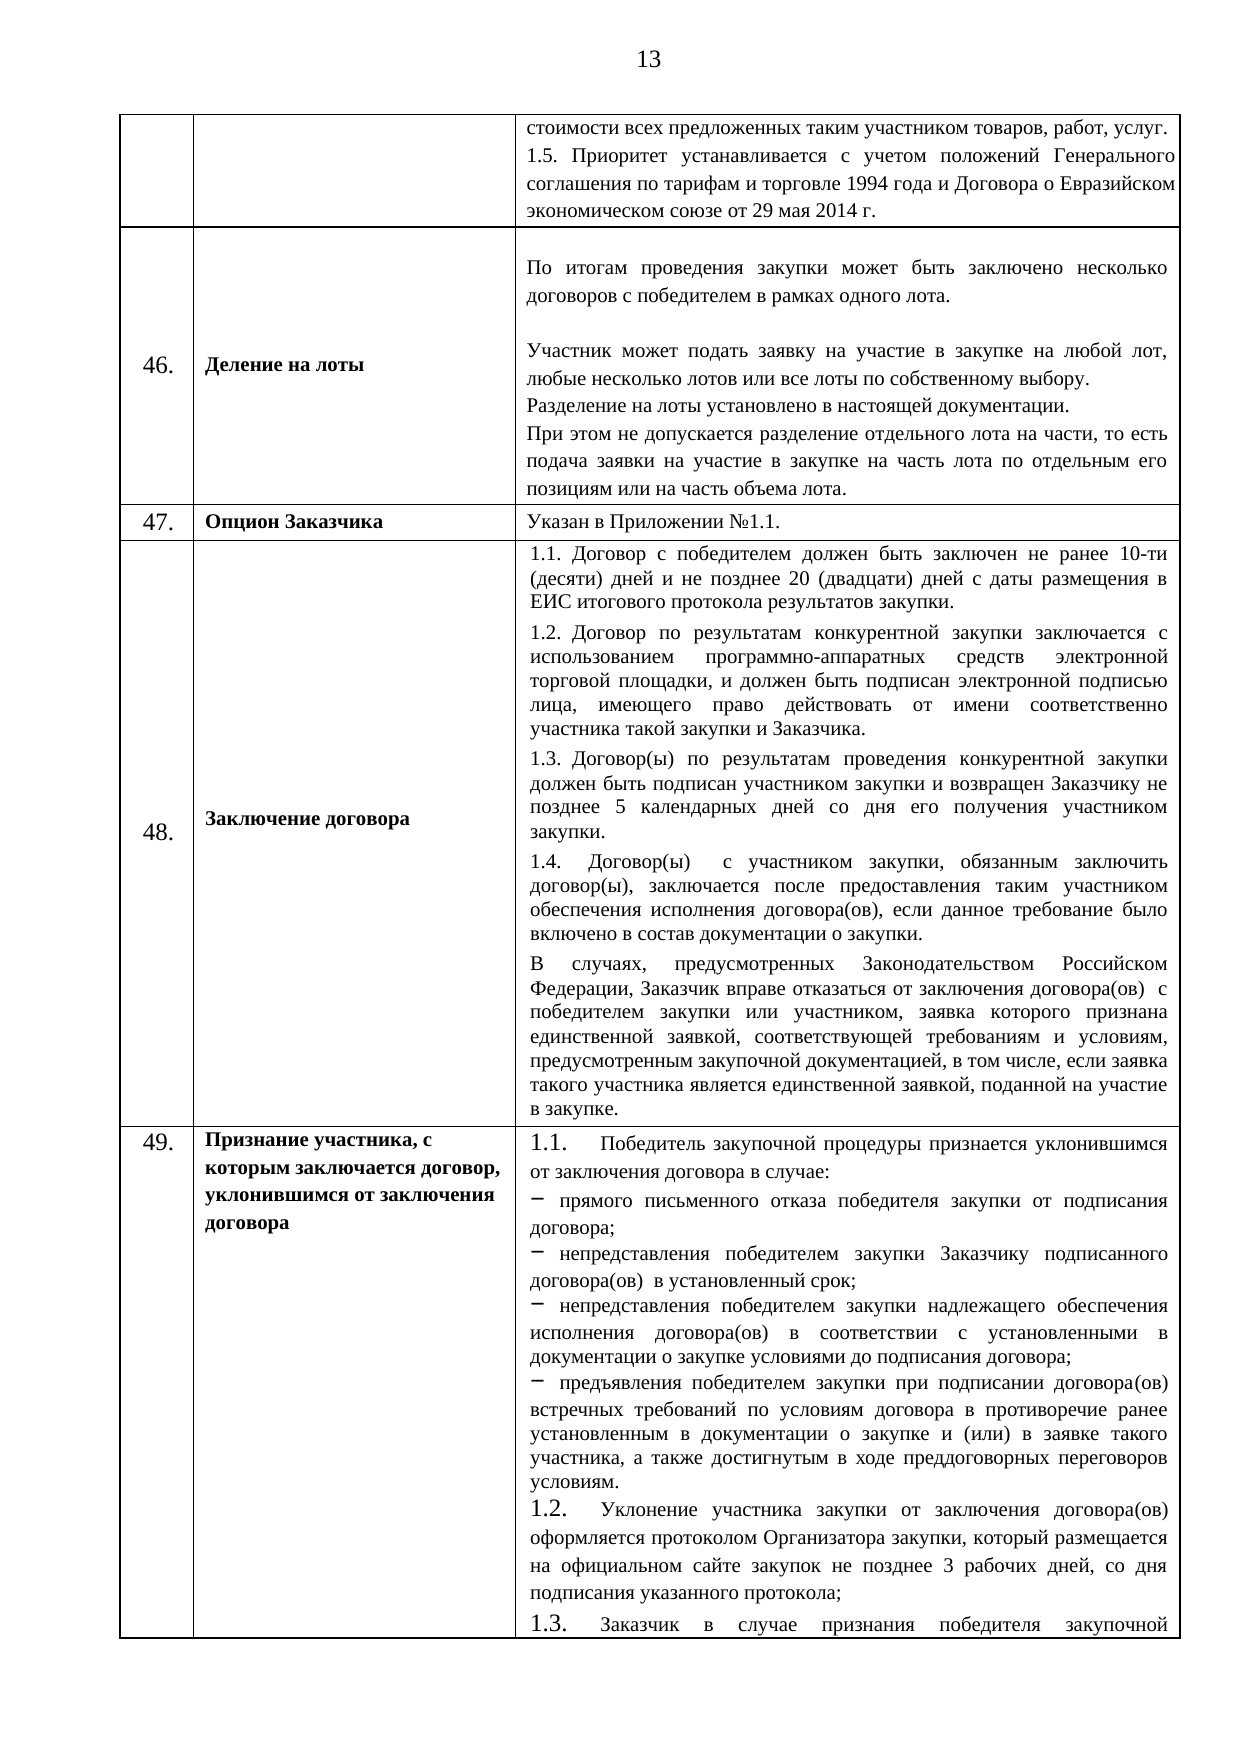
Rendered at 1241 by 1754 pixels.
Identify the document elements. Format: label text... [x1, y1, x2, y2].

table_cell Указан в Приложении №1.1. [516, 505, 1179, 540]
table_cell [516, 1127, 1179, 1637]
table_cell [121, 541, 193, 1126]
table_cell Заключение договора [194, 541, 515, 1126]
table_cell [121, 115, 193, 226]
table_cell [121, 505, 193, 540]
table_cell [194, 115, 515, 226]
table_cell Договор с победителем должен быть заключен не ранее 10-ти (десяти) дней и не позднее 20 (двадцати) дней с даты размещения в ЕИС итогового протокола результатов закупки. Договор по результатам конкурентной закупки заключается с использованием программно-аппаратных средств электронной торговой площадки, и должен быть подписан электронной подписью лица, имеющего право действовать от имени соответственно участника такой закупки и Заказчика. Договор(ы) по результатам проведения конкурентной закупки должен быть подписан участником закупки и возвращен Заказчику не позднее 5 календарных дней со дня его получения участником закупки. Договор(ы) с участником закупки, обязанным заключить договор(ы), заключается после предоставления таким участником обеспечения исполнения договора(ов), если данное требование было включено в состав документации о закупки. В случаях, предусмотренных Законодательством Российском Федерации, Заказчик вправе отказаться от заключения договора(ов) с победителем закупки или участником, заявка которого признана единственной заявкой, соответствующей требованиям и условиям, предусмотренным закупочной документацией, в том числе, если заявка такого участника является единственной заявкой, поданной на участие в закупке. [516, 541, 1179, 1126]
table_cell По итогам проведения закупки может быть заключено несколько договоров с победителем в рамках одного лота. Участник может подать заявку на участие в закупке на любой лот, любые несколько лотов или все лоты по собственному выбору. Разделение на лоты установлено в настоящей документации. При этом не допускается разделение отдельного лота на части, то есть подача заявки на участие в закупке на часть лота по отдельным его позициям или на часть объема лота. [516, 228, 1179, 504]
table_cell Опцион Заказчика [194, 505, 515, 540]
table_cell Деление на лоты [194, 228, 515, 504]
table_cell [194, 1127, 515, 1637]
table_cell [121, 1127, 193, 1637]
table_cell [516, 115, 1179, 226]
table_cell [121, 228, 193, 504]
